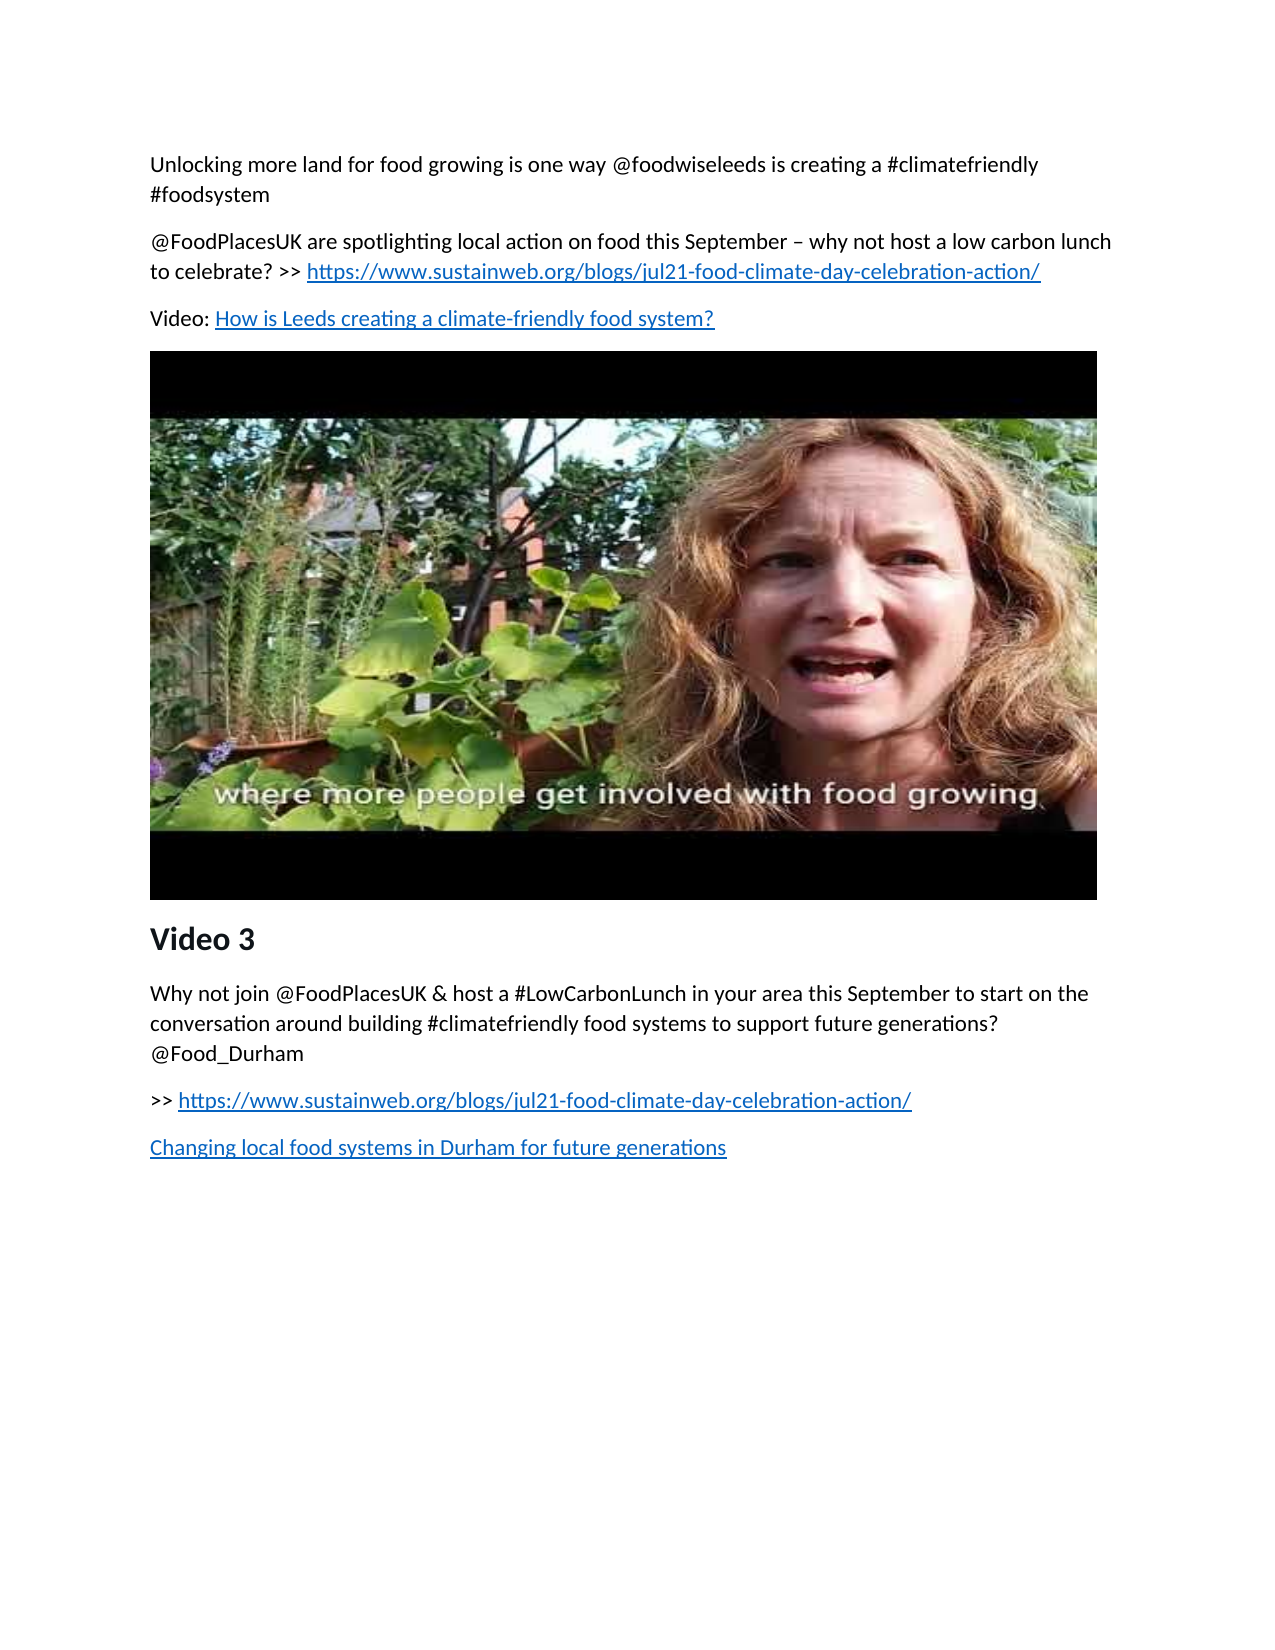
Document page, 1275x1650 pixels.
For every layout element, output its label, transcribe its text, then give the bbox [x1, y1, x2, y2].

text Changing local food systems in Durham for future generations [150, 1133, 1125, 1161]
text Why not join @FoodPlacesUK & host a #LowCarbonLunch in your area this September to start on the conversation around building #climatefriendly food systems to support future generations? @Food_Durham [150, 979, 1125, 1067]
text @FoodPlacesUK are spotlighting local action on food this September – why not host a low carbon lunch to celebrate? >> https://www.sustainweb.org/blogs/jul21-food-climate-day-celebration-action/ [150, 227, 1125, 285]
text Unlocking more land for food growing is one way @foodwiseleeds is creating a #climatefriendly #foodsystem [150, 150, 1125, 208]
text Video: How is Leeds creating a climate-friendly food system? [150, 304, 1125, 332]
text >> https://www.sustainweb.org/blogs/jul21-food-climate-day-celebration-action/ [150, 1086, 1125, 1114]
text Video 3 [150, 398, 1125, 959]
